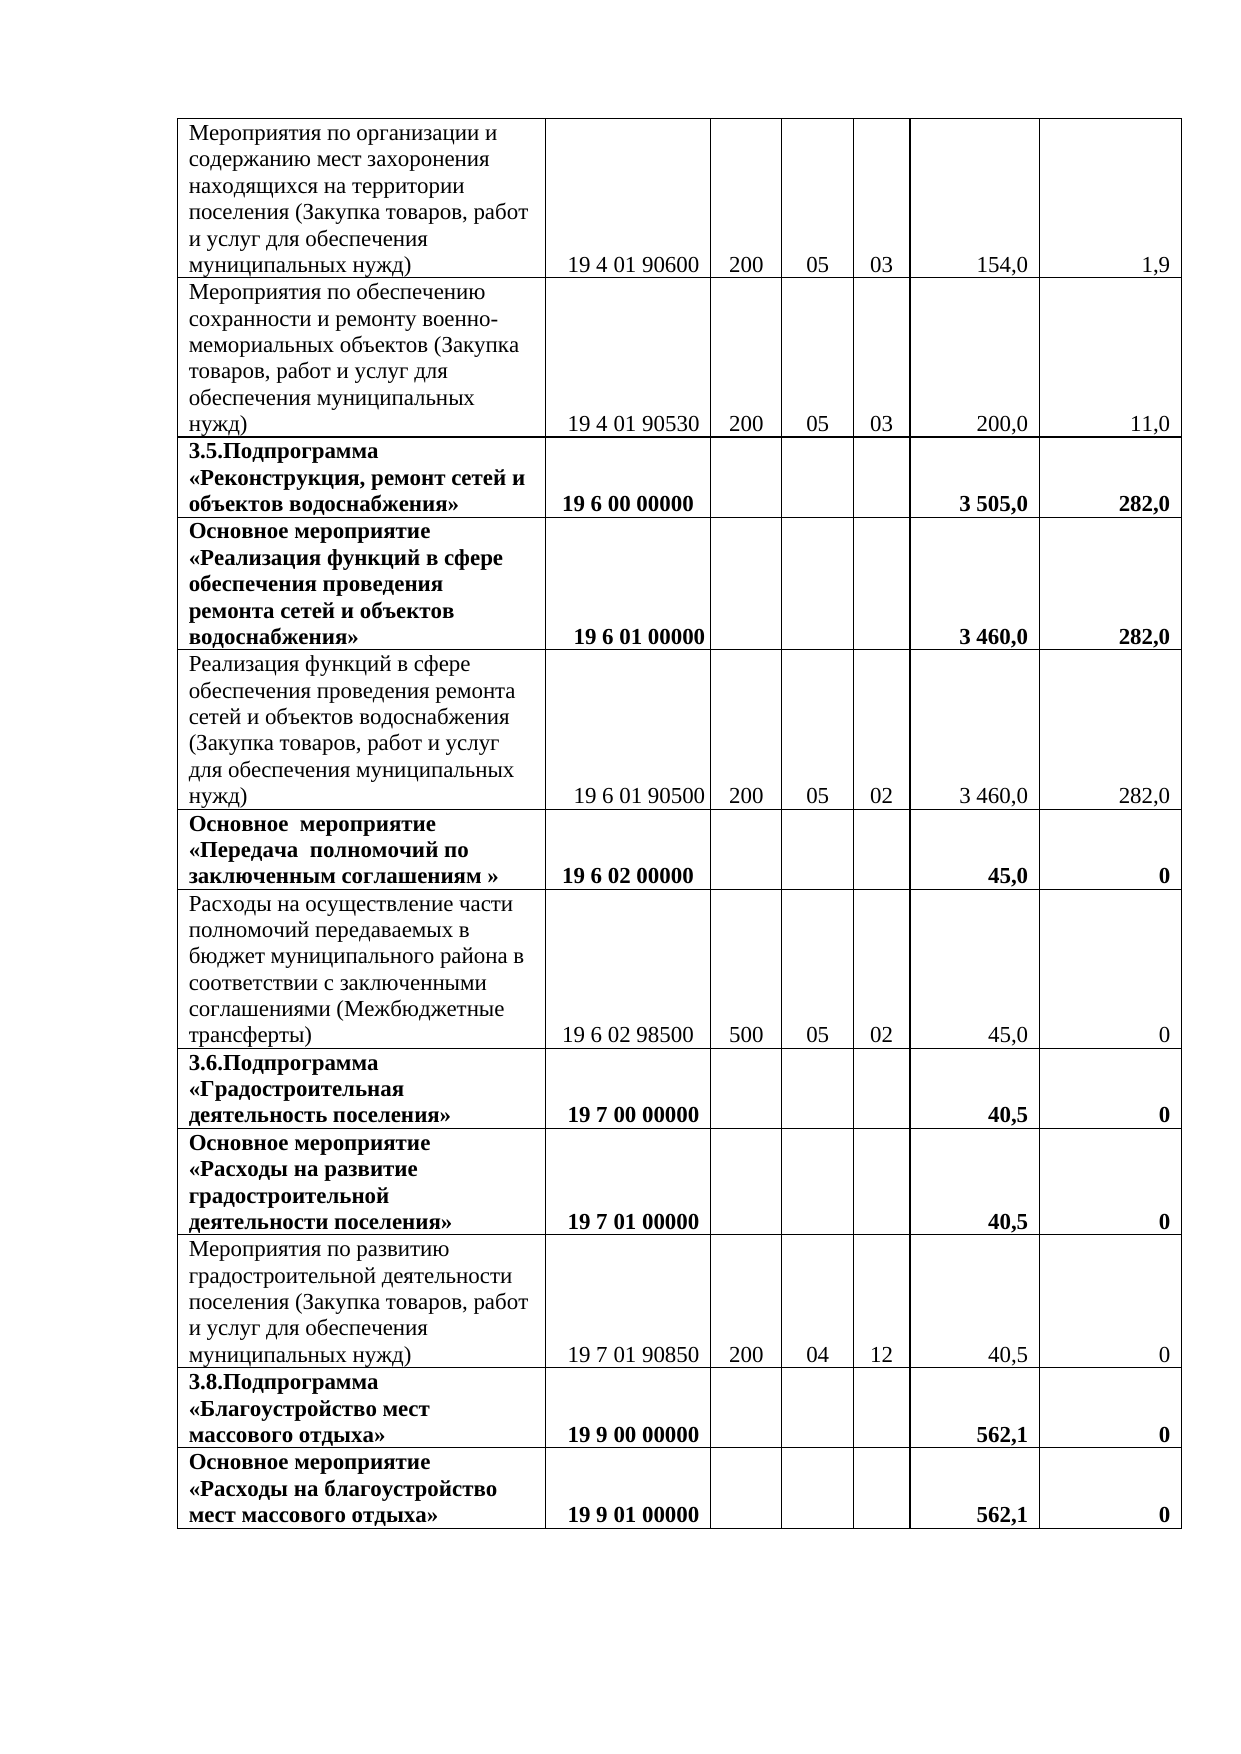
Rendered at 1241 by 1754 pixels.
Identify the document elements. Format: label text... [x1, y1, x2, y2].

table_cell [711, 518, 781, 649]
table_cell 45,0 [911, 810, 1039, 889]
table_cell 19 9 01 00000 [546, 1448, 710, 1527]
table_cell 40,5 [911, 1049, 1039, 1128]
table_cell 0 [1040, 1448, 1181, 1527]
table_cell 282,0 [1040, 518, 1181, 649]
table_cell 3 460,0 [911, 650, 1039, 808]
table_cell Мероприятия по обеспечению сохранности и ремонту военно-мемориальных объектов (Закупка товаров, работ и услуг для обеспечения муниципальных нужд) [178, 278, 545, 436]
table_cell 154,0 [911, 119, 1039, 277]
table_cell [854, 1448, 909, 1527]
table_cell 200 [711, 1235, 781, 1367]
table_cell 19 6 01 90500 [546, 650, 710, 808]
table_cell 200,0 [911, 278, 1039, 436]
table_cell [854, 1368, 909, 1447]
table_cell Основное мероприятие «Реализация функций в сфере обеспечения проведения ремонта сетей и объектов водоснабжения» [178, 518, 545, 649]
table_cell 1,9 [1040, 119, 1181, 277]
table_cell 19 4 01 90600 [546, 119, 710, 277]
table_cell 03 [854, 119, 909, 277]
table_cell 3.6.Подпрограмма «Градостроительная деятельность поселения» [178, 1049, 545, 1128]
table_cell Основное мероприятие «Расходы на благоустройство мест массового отдыха» [178, 1448, 545, 1527]
table_cell [711, 1368, 781, 1447]
table_cell 19 6 02 00000 [546, 810, 710, 889]
table_cell 05 [782, 650, 853, 808]
table_cell 19 4 01 90530 [546, 278, 710, 436]
table_cell [782, 518, 853, 649]
table_cell 3 505,0 [911, 438, 1039, 517]
table_cell 0 [1040, 890, 1181, 1048]
table_cell [782, 1049, 853, 1128]
table_cell Основное мероприятие «Передача полномочий по заключенным соглашениям » [178, 810, 545, 889]
table_cell [782, 810, 853, 889]
table_cell 12 [854, 1235, 909, 1367]
table_cell 19 7 01 90850 [546, 1235, 710, 1367]
table_cell [711, 1448, 781, 1527]
table_cell 40,5 [911, 1129, 1039, 1234]
table_cell [854, 518, 909, 649]
table_cell 04 [782, 1235, 853, 1367]
table_cell [854, 1049, 909, 1128]
table_cell 0 [1040, 1129, 1181, 1234]
table_cell 19 9 00 00000 [546, 1368, 710, 1447]
table_cell 05 [782, 278, 853, 436]
table_cell [711, 1049, 781, 1128]
table_cell Основное мероприятие «Расходы на развитие градостроительной деятельности поселения» [178, 1129, 545, 1234]
table_cell 45,0 [911, 890, 1039, 1048]
table_cell 0 [1040, 1049, 1181, 1128]
table_cell 03 [854, 278, 909, 436]
table_cell [782, 1368, 853, 1447]
table_cell 02 [854, 650, 909, 808]
table_cell 11,0 [1040, 278, 1181, 436]
table_cell 40,5 [911, 1235, 1039, 1367]
table_cell 19 7 00 00000 [546, 1049, 710, 1128]
table_cell 05 [782, 119, 853, 277]
table_cell 19 7 01 00000 [546, 1129, 710, 1234]
table_cell 3.8.Подпрограмма «Благоустройство мест массового отдыха» [178, 1368, 545, 1447]
table_cell 0 [1040, 1235, 1181, 1367]
table_cell 562,1 [911, 1368, 1039, 1447]
table_cell 200 [711, 650, 781, 808]
table_cell [782, 1448, 853, 1527]
table_cell Мероприятия по организации и содержанию мест захоронения находящихся на территории поселения (Закупка товаров, работ и услуг для обеспечения муниципальных нужд) [178, 119, 545, 277]
table_cell Мероприятия по развитию градостроительной деятельности поселения (Закупка товаров, работ и услуг для обеспечения муниципальных нужд) [178, 1235, 545, 1367]
table_cell 3.5.Подпрограмма «Реконструкция, ремонт сетей и объектов водоснабжения» [178, 438, 545, 517]
table_cell 562,1 [911, 1448, 1039, 1527]
table_cell Расходы на осуществление части полномочий передаваемых в бюджет муниципального района в соответствии с заключенными соглашениями (Межбюджетные трансферты) [178, 890, 545, 1048]
table_cell 500 [711, 890, 781, 1048]
table_cell [711, 438, 781, 517]
table_cell [782, 1129, 853, 1234]
table_cell 19 6 02 98500 [546, 890, 710, 1048]
table_cell 05 [782, 890, 853, 1048]
table_cell 19 6 00 00000 [546, 438, 710, 517]
table_cell 200 [711, 278, 781, 436]
table_cell 200 [711, 119, 781, 277]
table_cell [854, 1129, 909, 1234]
table_cell 282,0 [1040, 438, 1181, 517]
table_cell [711, 810, 781, 889]
table_cell 19 6 01 00000 [546, 518, 710, 649]
table_cell 3 460,0 [911, 518, 1039, 649]
table_cell 02 [854, 890, 909, 1048]
table_cell [854, 810, 909, 889]
table_cell 0 [1040, 810, 1181, 889]
table_cell 0 [1040, 1368, 1181, 1447]
table_cell [782, 438, 853, 517]
table_cell [711, 1129, 781, 1234]
table_cell Реализация функций в сфере обеспечения проведения ремонта сетей и объектов водоснабжения (Закупка товаров, работ и услуг для обеспечения муниципальных нужд) [178, 650, 545, 808]
table_cell [854, 438, 909, 517]
table_cell 282,0 [1040, 650, 1181, 808]
